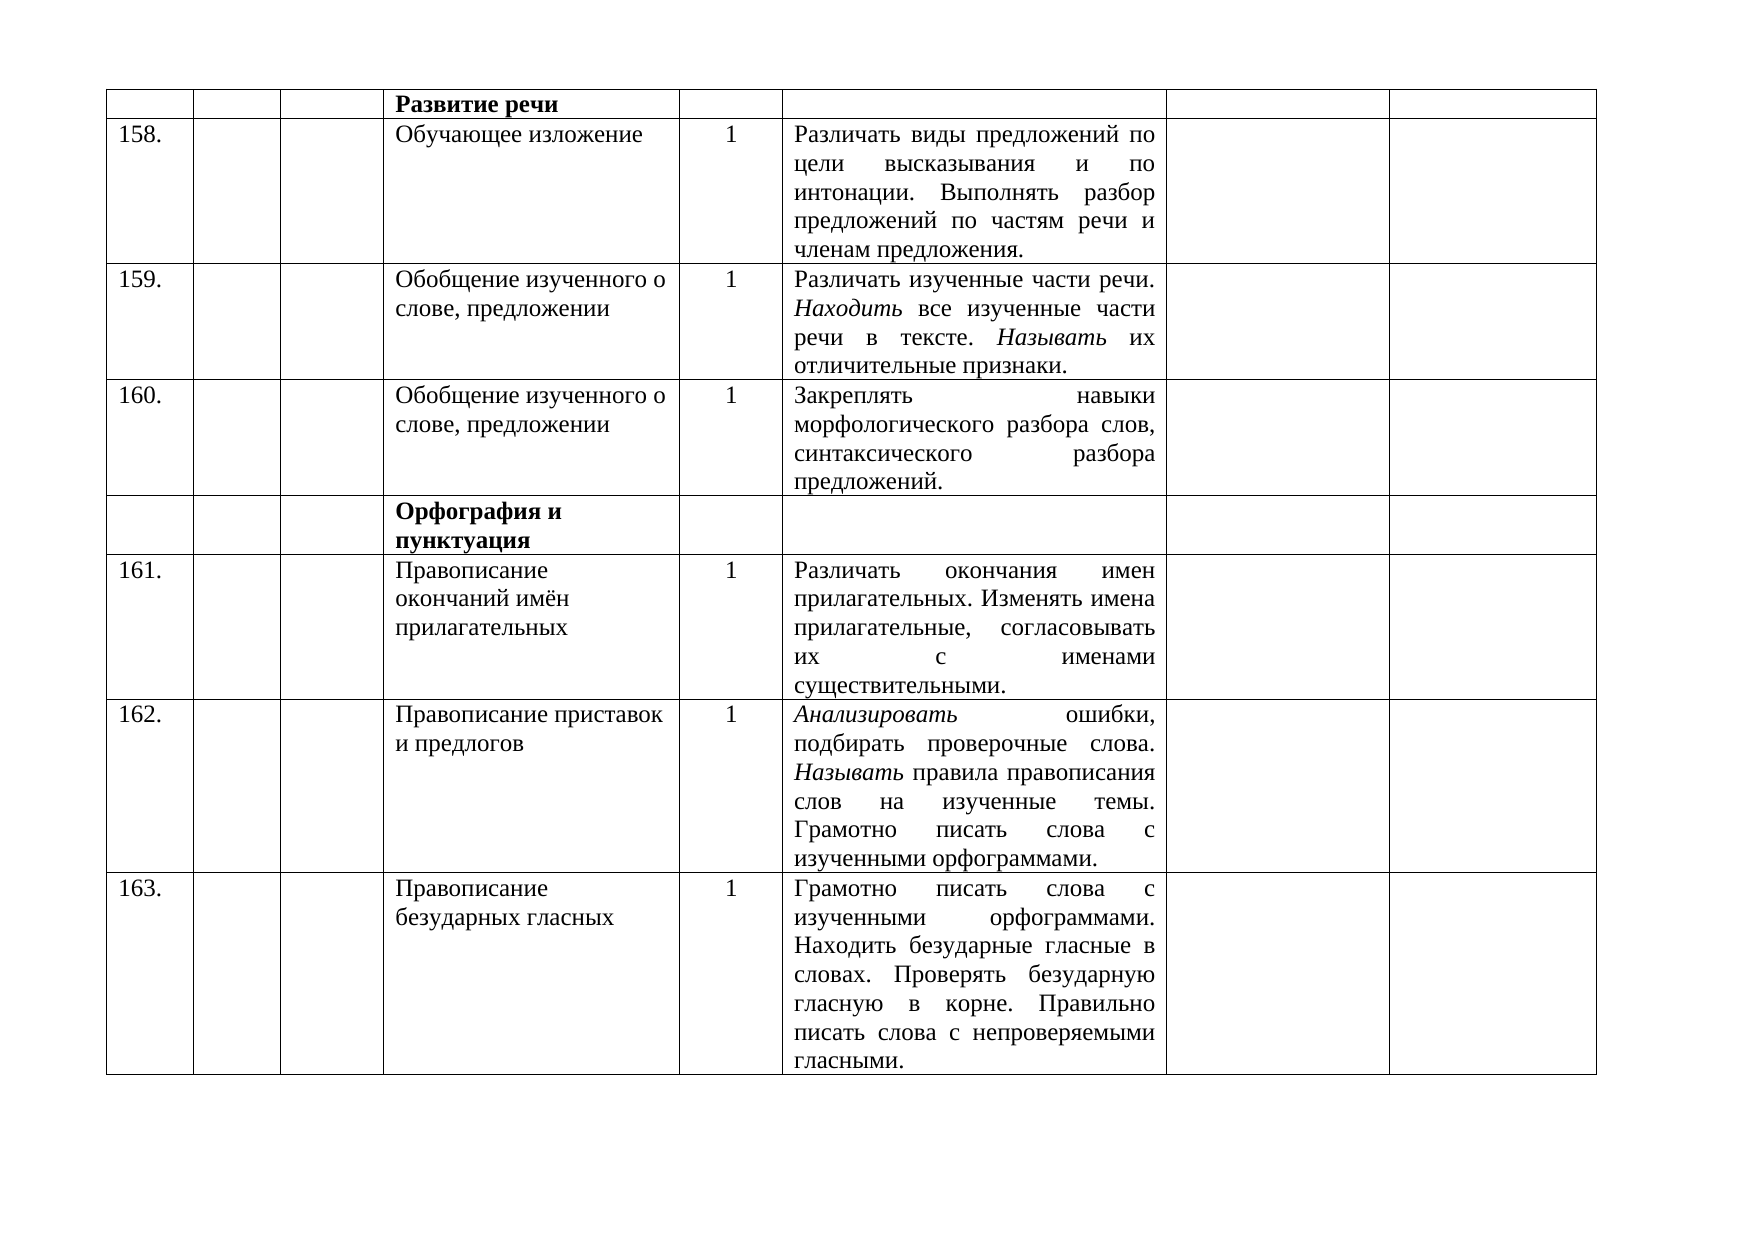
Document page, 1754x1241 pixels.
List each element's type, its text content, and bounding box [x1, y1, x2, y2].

table_cell Развитие речи [384, 90, 679, 118]
table_cell [281, 119, 383, 263]
table_cell Обобщение изученного о слове, предложении [384, 380, 679, 495]
table_cell [680, 496, 782, 554]
table_cell [107, 496, 193, 554]
table_cell [194, 264, 280, 379]
table_cell Обобщение изученного о слове, предложении [384, 264, 679, 379]
table_cell Обучающее изложение [384, 119, 679, 263]
table_cell [1167, 380, 1389, 495]
table_cell Анализировать ошибки, подбирать проверочные слова. Называть правила правописания слов на изученные темы. Грамотно писать слова с изученными орфограммами. [783, 700, 1166, 872]
table_cell [1167, 555, 1389, 698]
table_cell [1390, 264, 1596, 379]
table_cell [1167, 873, 1389, 1074]
table_cell [783, 90, 1166, 118]
table_cell [1390, 873, 1596, 1074]
table_cell 1 [680, 873, 782, 1074]
table_cell Различать изученные части речи. Находить все изученные части речи в тексте. Называть их отличительные признаки. [783, 264, 1166, 379]
table_cell Грамотно писать слова с изученными орфограммами. Находить безударные гласные в словах. Проверять безударную гласную в корне. Правильно писать слова с непроверяемыми гласными. [783, 873, 1166, 1074]
table_cell [783, 496, 1166, 554]
table_cell [194, 873, 280, 1074]
table_cell [1390, 496, 1596, 554]
table_cell Различать окончания имен прилагательных. Изменять имена прилагательные, согласовывать их с именами существительными. [783, 555, 1166, 698]
table_cell [194, 90, 280, 118]
table_cell [1167, 90, 1389, 118]
table_cell [1390, 700, 1596, 872]
table_cell [1167, 700, 1389, 872]
table_cell 1 [680, 700, 782, 872]
table_cell [194, 380, 280, 495]
table_cell [107, 700, 193, 872]
table_cell [1167, 119, 1389, 263]
table_cell [281, 700, 383, 872]
table_cell [194, 119, 280, 263]
table_cell [281, 873, 383, 1074]
table_cell [194, 496, 280, 554]
table_cell 1 [680, 555, 782, 698]
table_cell Правописание безударных гласных [384, 873, 679, 1074]
table_cell 1 [680, 119, 782, 263]
table_cell [1390, 380, 1596, 495]
table_cell [281, 90, 383, 118]
table_cell [1167, 264, 1389, 379]
table_cell [1390, 90, 1596, 118]
table_cell [1390, 555, 1596, 698]
table_cell [281, 555, 383, 698]
table_cell Орфография и пунктуация [384, 496, 679, 554]
table_cell [107, 555, 193, 698]
table_cell Правописание окончаний имён прилагательных [384, 555, 679, 698]
table_cell [281, 380, 383, 495]
table_cell [1390, 119, 1596, 263]
table_cell [107, 119, 193, 263]
table_cell Различать виды предложений по цели высказывания и по интонации. Выполнять разбор предложений по частям речи и членам предложения. [783, 119, 1166, 263]
table_cell [107, 90, 193, 118]
table_cell Закреплять навыки морфологического разбора слов, синтаксического разбора предложений. [783, 380, 1166, 495]
table_cell [680, 90, 782, 118]
table_cell [107, 380, 193, 495]
table_cell [107, 873, 193, 1074]
table_cell [107, 264, 193, 379]
table_cell [281, 496, 383, 554]
table_cell [1167, 496, 1389, 554]
table_cell [281, 264, 383, 379]
table_cell 1 [680, 380, 782, 495]
table_cell [194, 700, 280, 872]
table_cell Правописание приставок и предлогов [384, 700, 679, 872]
table_cell 1 [680, 264, 782, 379]
table_cell [194, 555, 280, 698]
